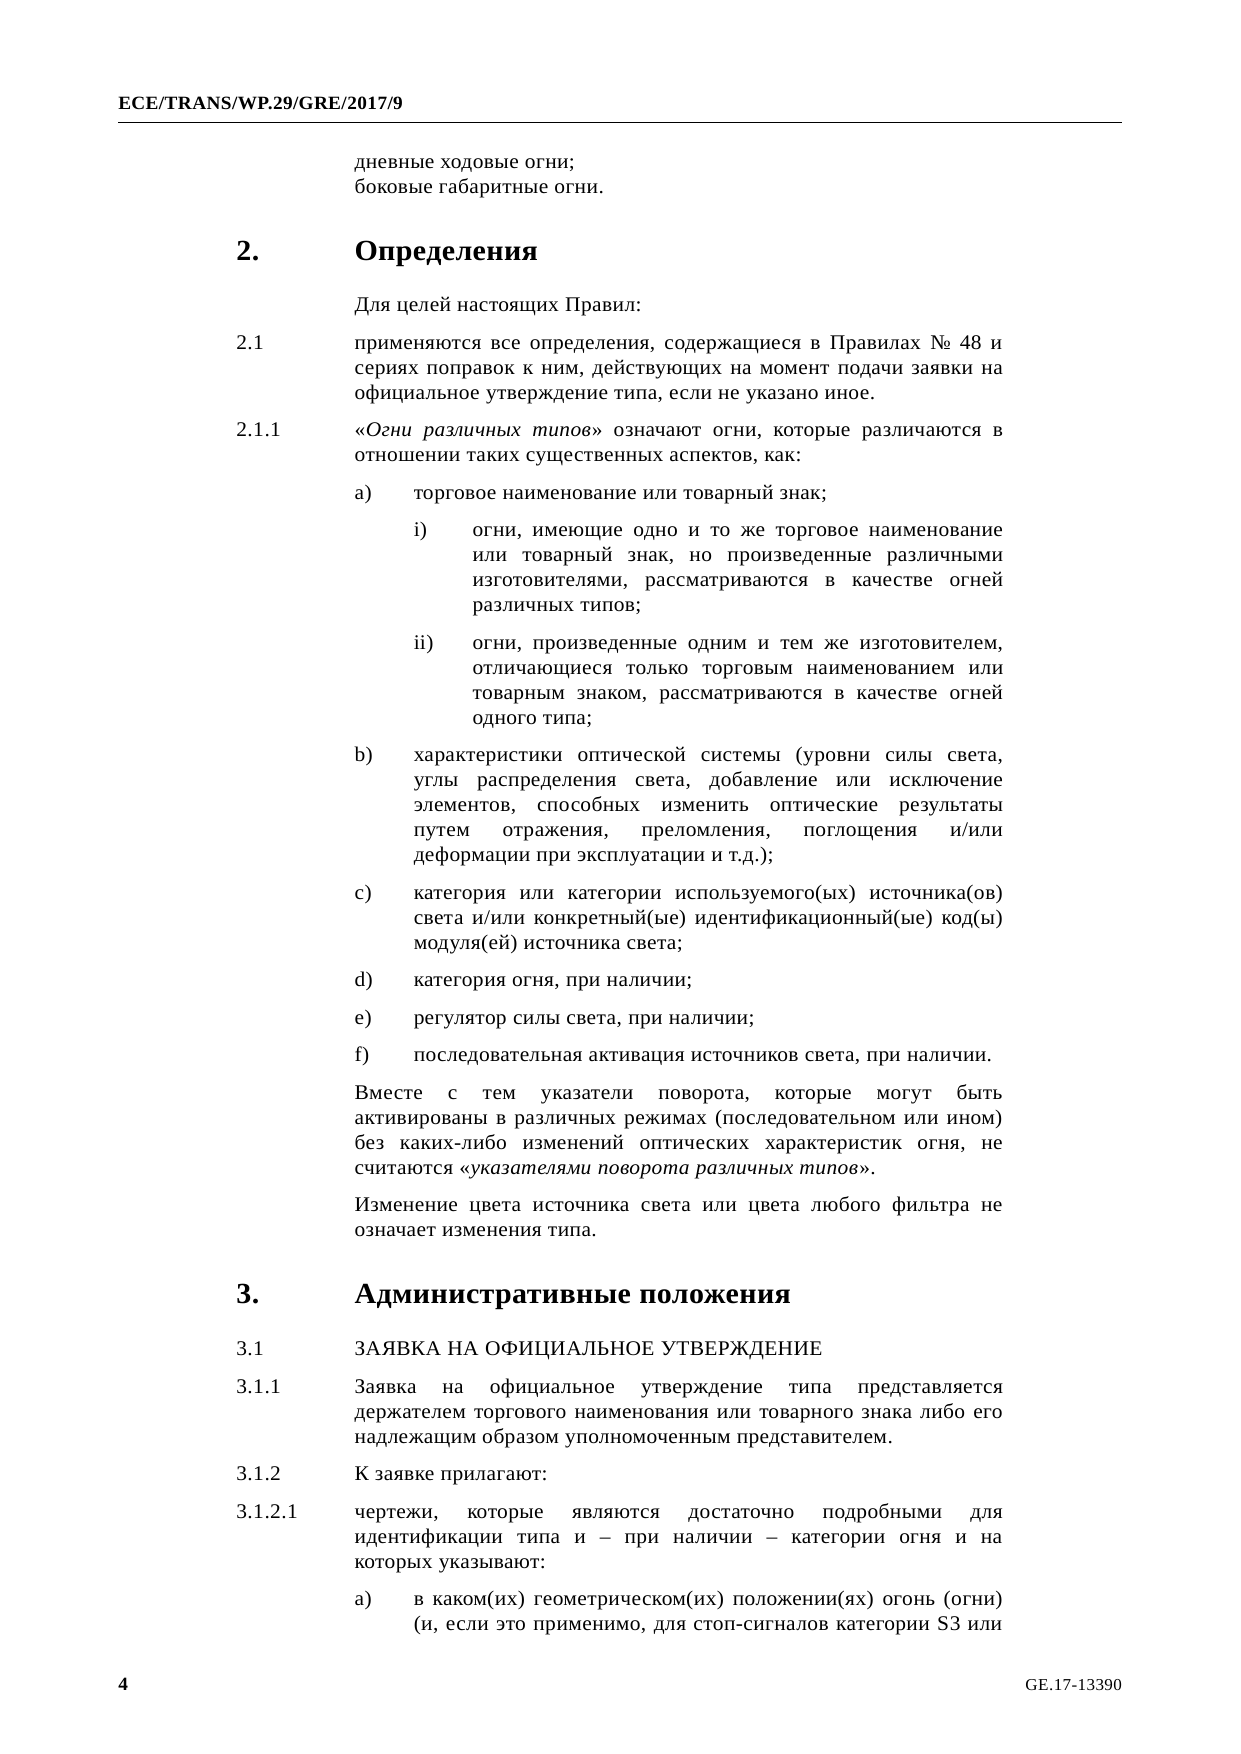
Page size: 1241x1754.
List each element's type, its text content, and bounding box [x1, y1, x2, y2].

text Для целей настоящих Правил: [354, 291, 1004, 316]
text ii) огни, произведенные одним и тем же изготовителем, отличающиеся только торговым наименованием или товарным знаком, рассматриваются в качестве огней одного типа; [413, 629, 1004, 729]
text i) огни, имеющие одно и то же торговое наименование или товарный знак, но произведенные различными изготовителями, рассматриваются в качестве огней различных типов; [413, 516, 1004, 616]
text 3.1.1 Заявка на официальное утверждение типа представляется держателем торгового наименования или товарного знака либо его надлежащим образом уполномоченным представителем. [236, 1373, 1004, 1448]
text боковые габаритные огни. [354, 173, 1004, 198]
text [354, 1585, 1004, 1635]
text 2. Определения [118, 235, 1004, 266]
text а) торговое наименование или товарный знак; [354, 479, 1004, 504]
text 3.1 ЗАЯВКА НА ОФИЦИАЛЬНОЕ УТВЕРЖДЕНИЕ [236, 1335, 1004, 1360]
text e) регулятор силы света, при наличии; [354, 1004, 1004, 1029]
text дневные ходовые огни; [354, 148, 1004, 173]
text 2.1 применяются все определения, содержащиеся в Правилах № 48 и сериях поправок к ним, действующих на момент подачи заявки на официальное утверждение типа, если не указано иное. [236, 329, 1004, 404]
text 2.1.1 «Огни различных типов» означают огни, которые различаются в отношении таких существенных аспектов, как: [236, 416, 1004, 466]
text Изменение цвета источника света или цвета любого фильтра не означает изменения типа. [354, 1191, 1004, 1241]
text 3.1.2 К заявке прилагают: [236, 1460, 1004, 1485]
text с) категория или категории используемого(ых) источника(ов) света и/или конкретный(ые) идентификационный(ые) код(ы) модуля(ей) источника света; [354, 879, 1004, 954]
text f) последовательная активация источников света, при наличии. [354, 1041, 1004, 1066]
text Вместе с тем указатели поворота, которые могут быть активированы в различных режимах (последовательном или ином) без каких-либо изменений оптических характеристик огня, не считаются «указателями поворота различных типов». [354, 1079, 1004, 1179]
text b) характеристики оптической системы (уровни силы света, углы распределения света, добавление или исключение элементов, способных изменить оптические результаты путем отражения, преломления, поглощения и/или деформации при эксплуатации и т.д.); [354, 741, 1004, 866]
text 3. Административные положения [118, 1279, 1004, 1310]
text 3.1.2.1 чертежи, которые являются достаточно подробными для идентификации типа и – при наличии – категории огня и на которых указывают: [236, 1498, 1004, 1573]
text d) категория огня, при наличии; [354, 966, 1004, 991]
